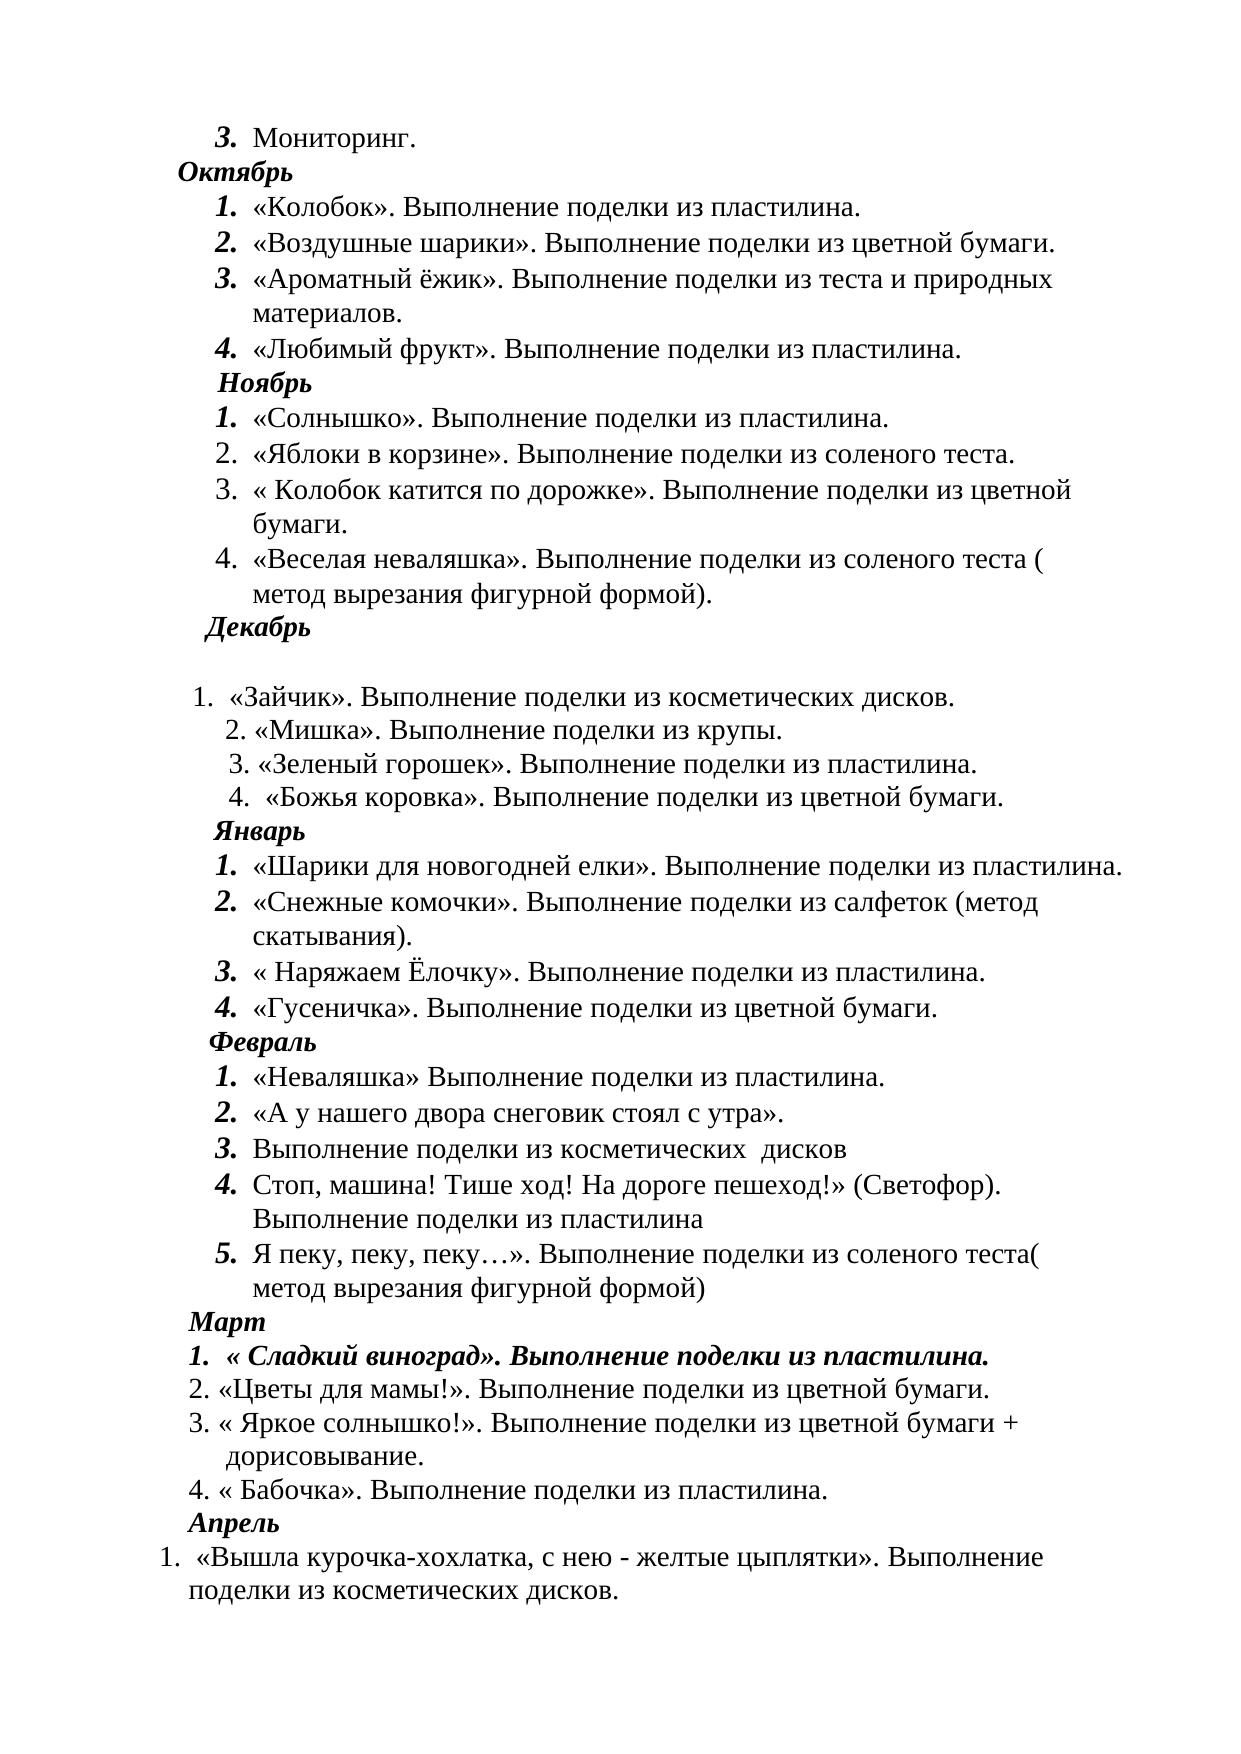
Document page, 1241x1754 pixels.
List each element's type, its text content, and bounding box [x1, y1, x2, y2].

text Декабрь [177, 609, 1152, 643]
list « Наряжаем Ёлочку». Выполнение поделки из пластилина. [215, 952, 1152, 988]
list « Сладкий виноград». Выполнение поделки из пластилина. [188, 1338, 1152, 1371]
list «А у нашего двора снеговик стоял с утра». [215, 1093, 1097, 1129]
list «Шарики для новогодней елки». Выполнение поделки из пластилина. [215, 846, 1152, 882]
list «Солнышко». Выполнение поделки из пластилина. [215, 398, 1152, 434]
list «Воздушные шарики». Выполнение поделки из цветной бумаги. [215, 223, 1152, 259]
list « Колобок катится по дорожке». Выполнение поделки из цветной бумаги. [215, 470, 1152, 540]
list Стоп, машина! Тише ход! На дороге пешеход!» (Светофор). Выполнение поделки из пластилина [215, 1165, 1135, 1234]
text 2. «Мишка». Выполнение поделки из крупы. [188, 712, 1152, 746]
list «Снежные комочки». Выполнение поделки из салфеток (метод скатывания). [215, 882, 1152, 952]
text Январь [177, 813, 1152, 846]
text 4. «Божья коровка». Выполнение поделки из цветной бумаги. [177, 779, 1152, 813]
text Апрель [188, 1505, 1152, 1539]
list «Неваляшка» Выполнение поделки из пластилина. [215, 1057, 1152, 1093]
list «Гусеничка». Выполнение поделки из цветной бумаги. [215, 988, 1152, 1024]
list «Веселая неваляшка». Выполнение поделки из соленого теста ( метод вырезания фигурной формой). [215, 540, 1073, 609]
list «Зайчик». Выполнение поделки из косметических дисков. [192, 679, 1152, 712]
list «Вышла курочка-хохлатка, с нею - желтые цыплятки». Выполнение поделки из косметических дисков. [159, 1539, 1056, 1606]
list «Любимый фрукт». Выполнение поделки из пластилина. [215, 329, 1152, 365]
text Февраль [177, 1024, 1152, 1057]
text 3. «Зеленый горошек». Выполнение поделки из пластилина. [177, 746, 1152, 779]
list «Яблоки в корзине». Выполнение поделки из соленого теста. [215, 434, 1152, 470]
list « Яркое солнышко!». Выполнение поделки из цветной бумаги + дорисовывание. [188, 1405, 1152, 1472]
text Март [188, 1304, 1152, 1338]
list « Бабочка». Выполнение поделки из пластилина. [188, 1472, 1152, 1505]
list «Колобок». Выполнение поделки из пластилина. [215, 188, 1152, 223]
text Октябрь [177, 154, 1152, 188]
list Выполнение поделки из косметических дисков [215, 1129, 1097, 1165]
list Я пеку, пеку, пеку…». Выполнение поделки из соленого теста( метод вырезания фигурной формой) [215, 1234, 1091, 1304]
list Мониторинг. [215, 118, 1152, 154]
list «Ароматный ёжик». Выполнение поделки из теста и природных материалов. [215, 259, 1152, 329]
list «Цветы для мамы!». Выполнение поделки из цветной бумаги. [188, 1371, 1152, 1405]
text Ноябрь [188, 365, 1152, 398]
